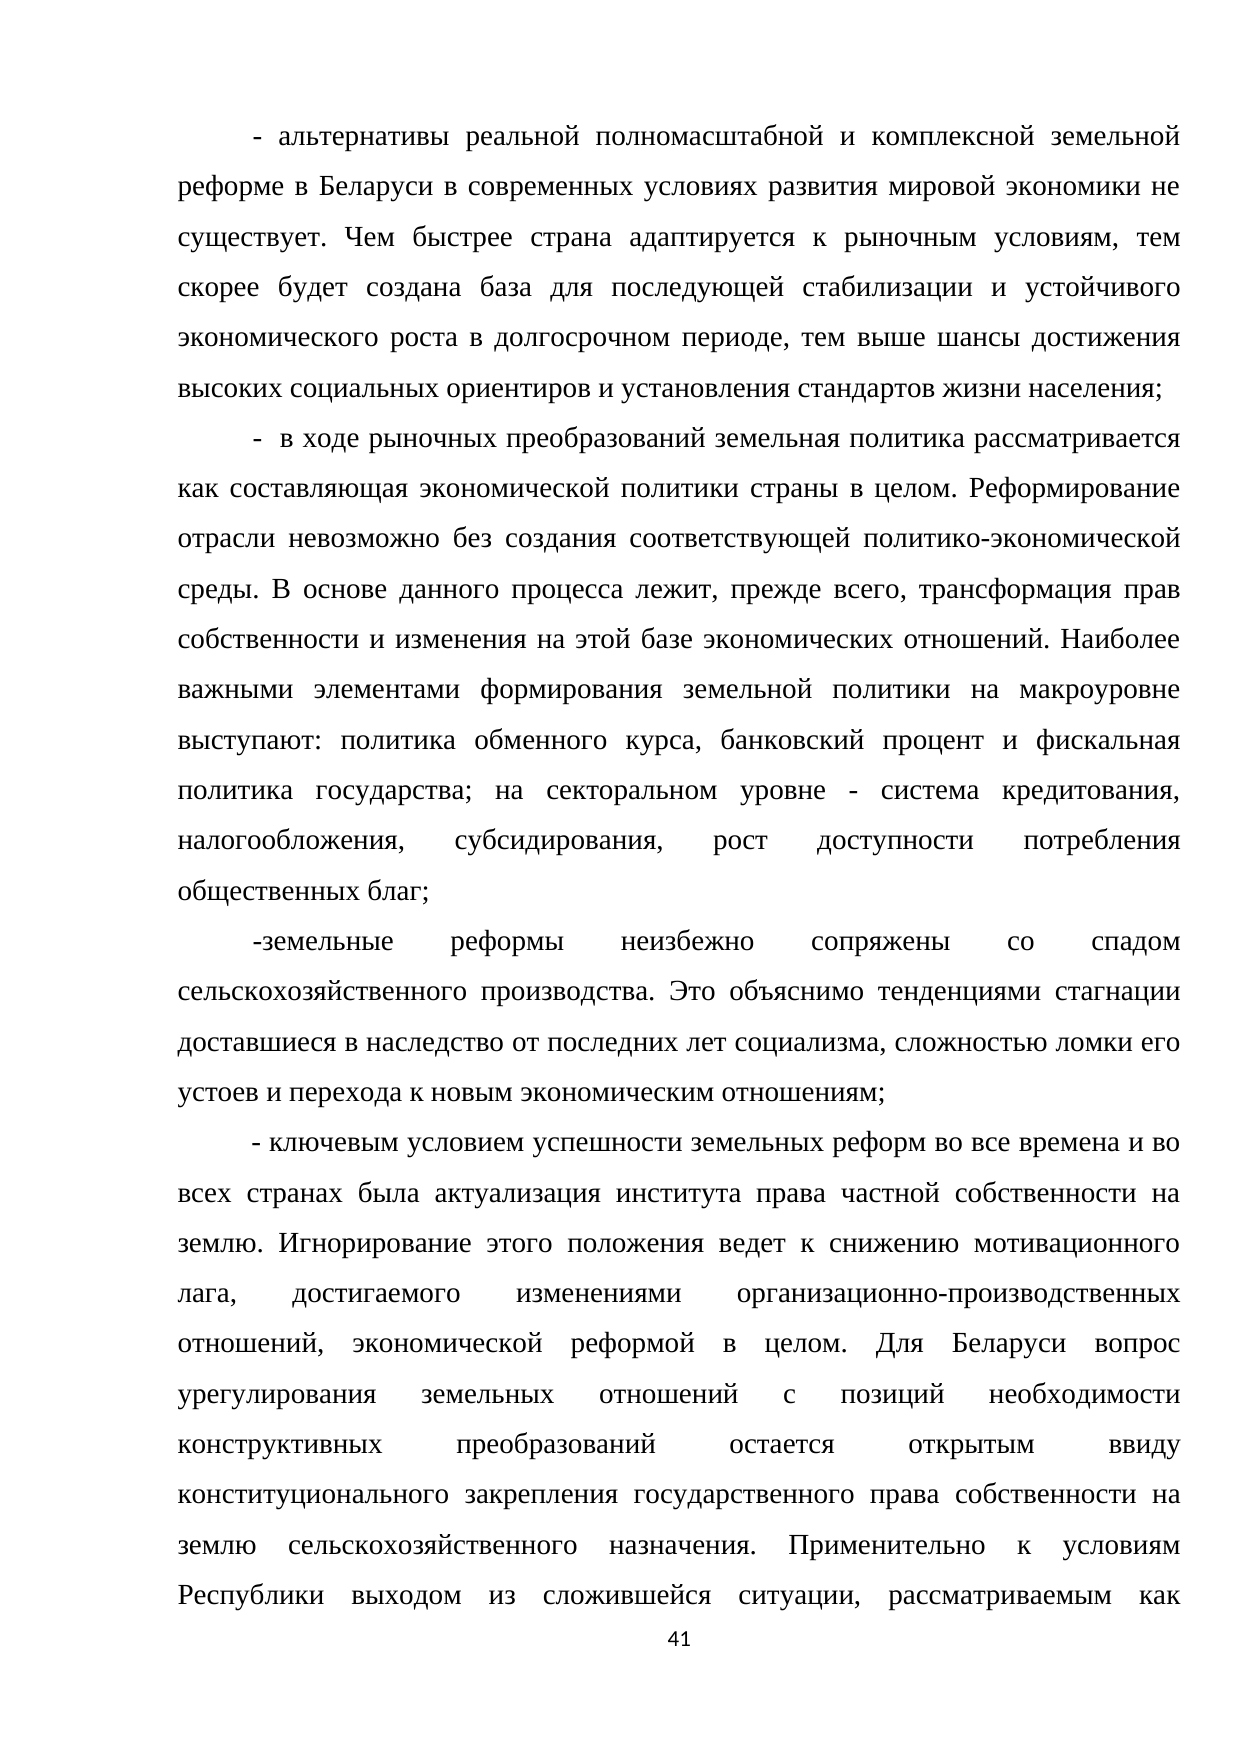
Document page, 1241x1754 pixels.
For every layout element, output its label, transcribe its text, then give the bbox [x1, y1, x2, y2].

text - в ходе рыночных преобразований земельная политика рассматривается как составляющая экономической политики страны в целом. Реформирование отрасли невозможно без создания соответствующей политико-экономической среды. В основе данного процесса лежит, прежде всего, трансформация прав собственности и изменения на этой базе экономических отношений. Наиболее важными элементами формирования земельной политики на макроуровне выступают: политика обменного курса, банковский процент и фискальная политика государства; на секторальном уровне - система кредитования, налогообложения, субсидирования, рост доступности потребления общественных благ; [177, 420, 1181, 906]
text -земельные реформы неизбежно сопряжены со спадом сельскохозяйственного производства. Это объяснимо тенденциями стагнации доставшиеся в наследство от последних лет социализма, сложностью ломки его устоев и перехода к новым экономическим отношениям; [177, 923, 1181, 1108]
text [177, 1124, 1181, 1611]
text - альтернативы реальной полномасштабной и комплексной земельной реформе в Беларуси в современных условиях развития мировой экономики не существует. Чем быстрее страна адаптируется к рыночным условиям, тем скорее будет создана база для последующей стабилизации и устойчивого экономического роста в долгосрочном периоде, тем выше шансы достижения высоких социальных ориентиров и установления стандартов жизни населения; [177, 118, 1181, 403]
